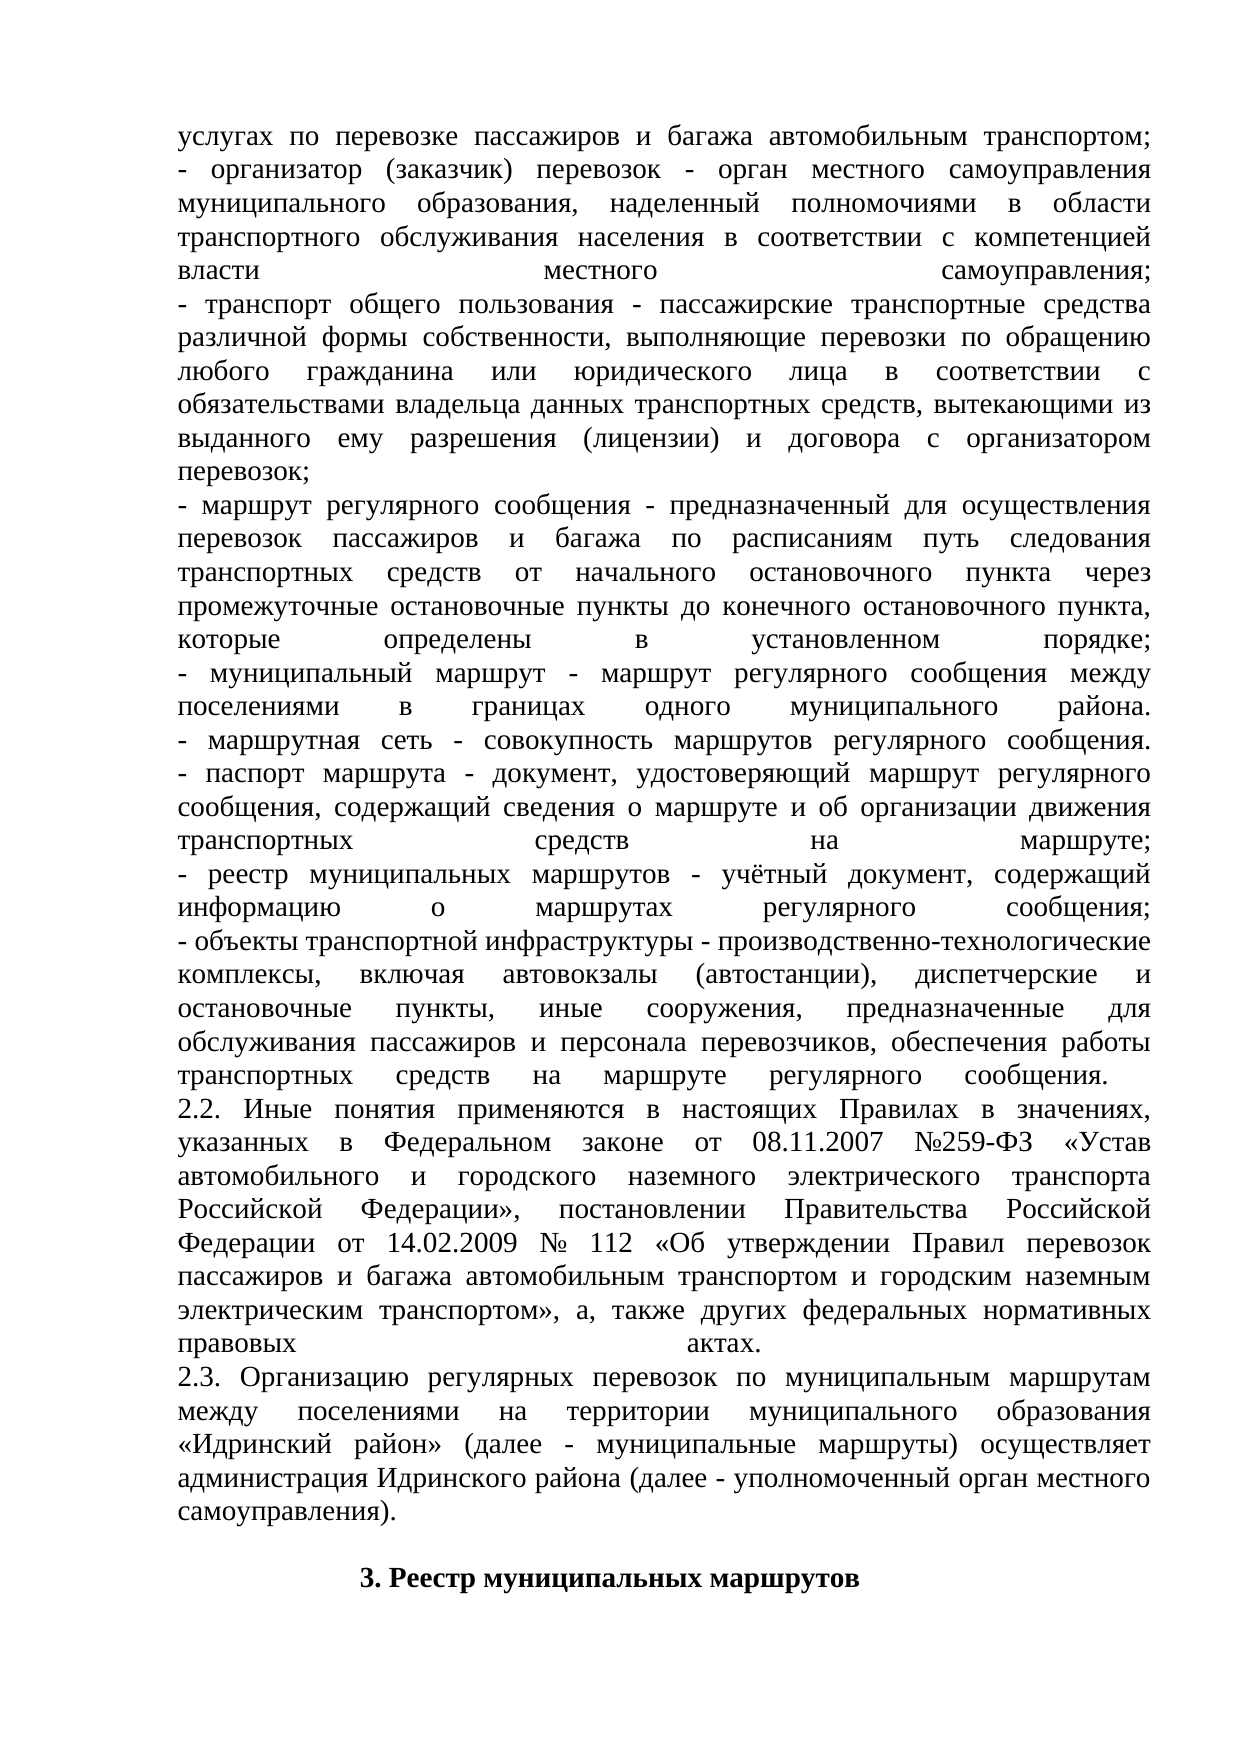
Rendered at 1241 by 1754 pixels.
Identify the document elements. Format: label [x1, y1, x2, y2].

text [177, 118, 1152, 1594]
